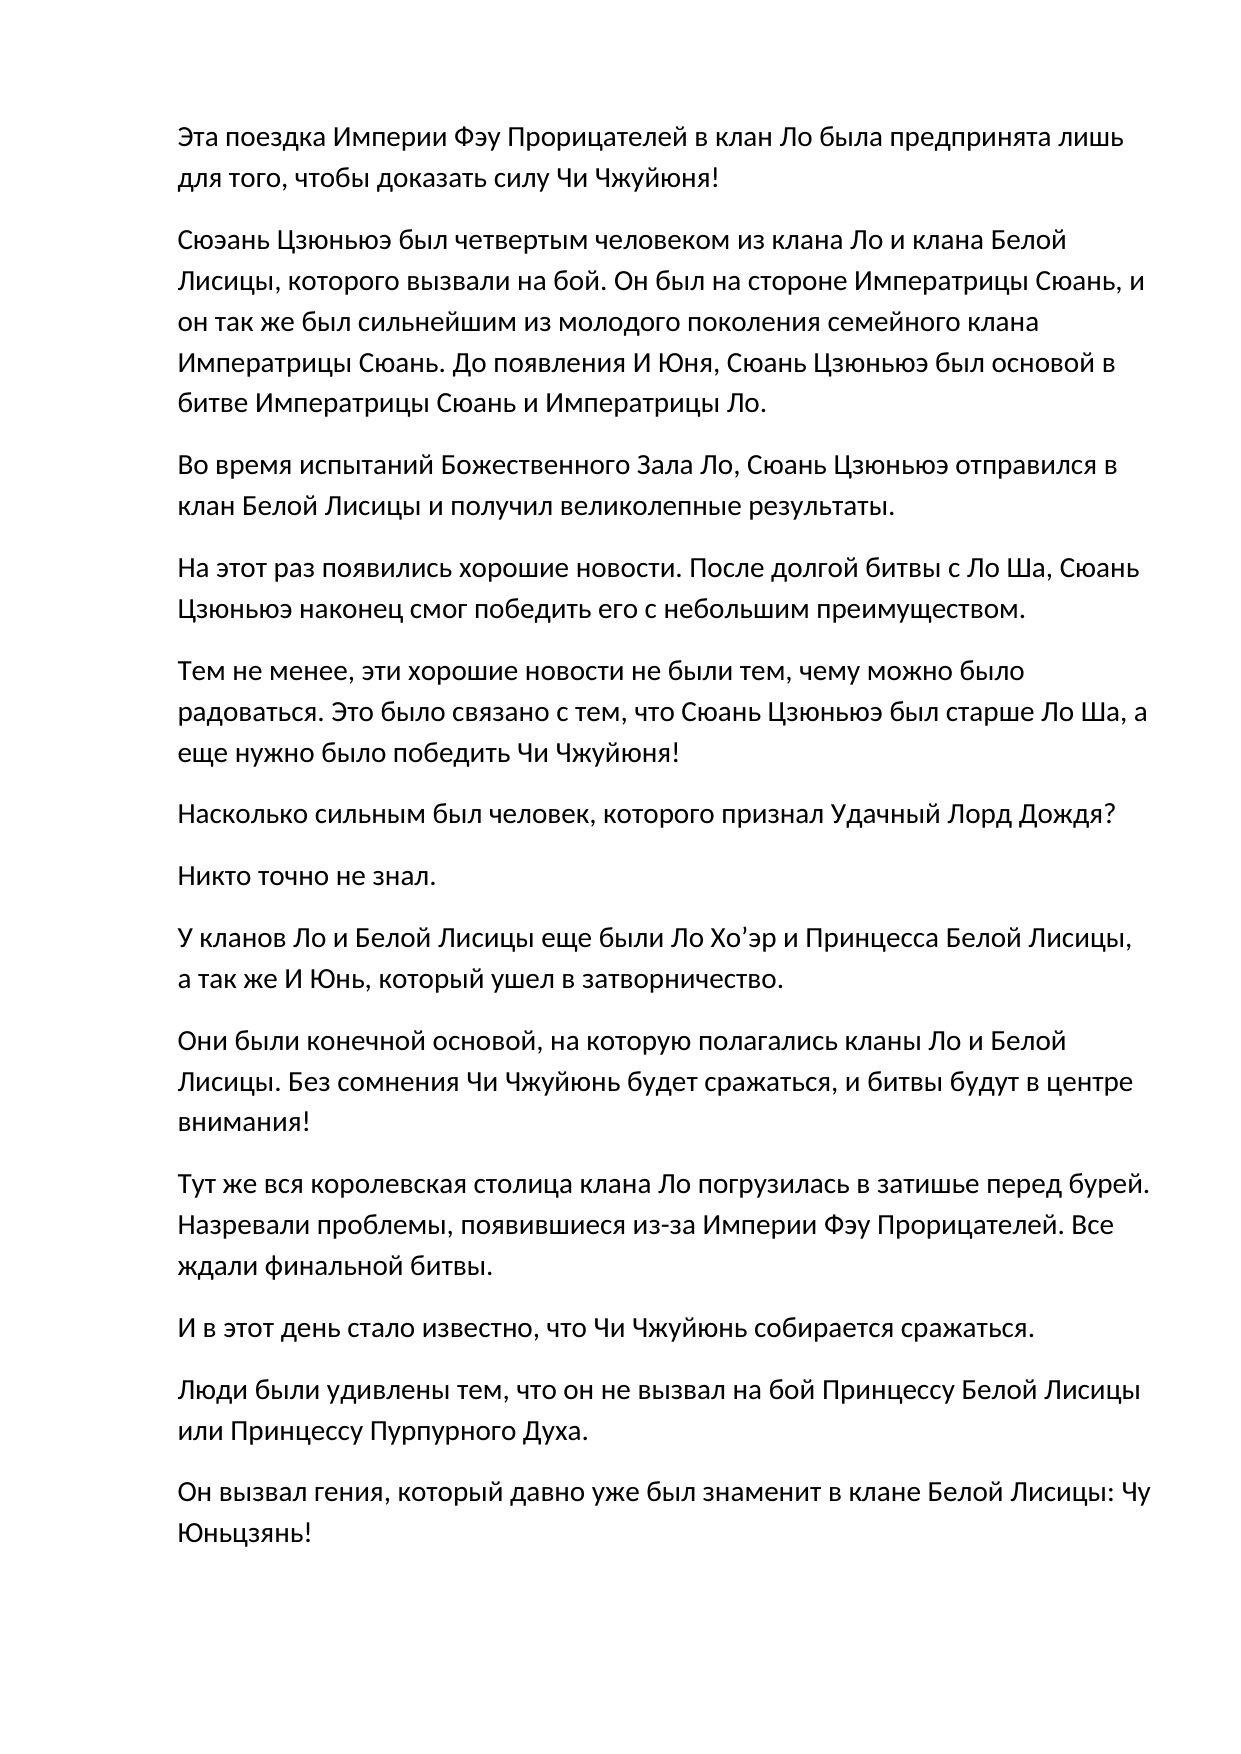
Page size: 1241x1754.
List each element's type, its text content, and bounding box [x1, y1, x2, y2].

text И в этот день стало известно, что Чи Чжуйюнь собирается сражаться. [177, 1309, 1152, 1344]
text Эта поездка Империи Фэу Прорицателей в клан Ло была предпринята лишь для того, чтобы доказать силу Чи Чжуйюня! [177, 118, 1152, 195]
text Никто точно не знал. [177, 857, 1152, 893]
text Он вызвал гения, который давно уже был знаменит в клане Белой Лисицы: Чу Юньцзянь! [177, 1473, 1152, 1550]
text Тем не менее, эти хорошие новости не были тем, чему можно было радоваться. Это было связано с тем, что Сюань Цзюньюэ был старше Ло Ша, а еще нужно было победить Чи Чжуйюня! [177, 652, 1152, 769]
text Во время испытаний Божественного Зала Ло, Сюань Цзюньюэ отправился в клан Белой Лисицы и получил великолепные результаты. [177, 446, 1152, 523]
text На этот раз появились хорошие новости. После долгой битвы с Ло Ша, Сюань Цзюньюэ наконец смог победить его с небольшим преимуществом. [177, 549, 1152, 626]
text У кланов Ло и Белой Лисицы еще были Ло Хо’эр и Принцесса Белой Лисицы, а так же И Юнь, который ушел в затворничество. [177, 919, 1152, 996]
text Тут же вся королевская столица клана Ло погрузилась в затишье перед бурей. Назревали проблемы, появившиеся из-за Империи Фэу Прорицателей. Все ждали финальной битвы. [177, 1165, 1152, 1283]
text Люди были удивлены тем, что он не вызвал на бой Принцессу Белой Лисицы или Принцессу Пурпурного Духа. [177, 1371, 1152, 1447]
text Они были конечной основой, на которую полагались кланы Ло и Белой Лисицы. Без сомнения Чи Чжуйюнь будет сражаться, и битвы будут в центре внимания! [177, 1022, 1152, 1139]
text Насколько сильным был человек, которого признал Удачный Лорд Дождя? [177, 795, 1152, 831]
text Сюэань Цзюньюэ был четвертым человеком из клана Ло и клана Белой Лисицы, которого вызвали на бой. Он был на стороне Императрицы Сюань, и он так же был сильнейшим из молодого поколения семейного клана Императрицы Сюань. До появления И Юня, Сюань Цзюньюэ был основой в битве Императрицы Сюань и Императрицы Ло. [177, 221, 1152, 420]
